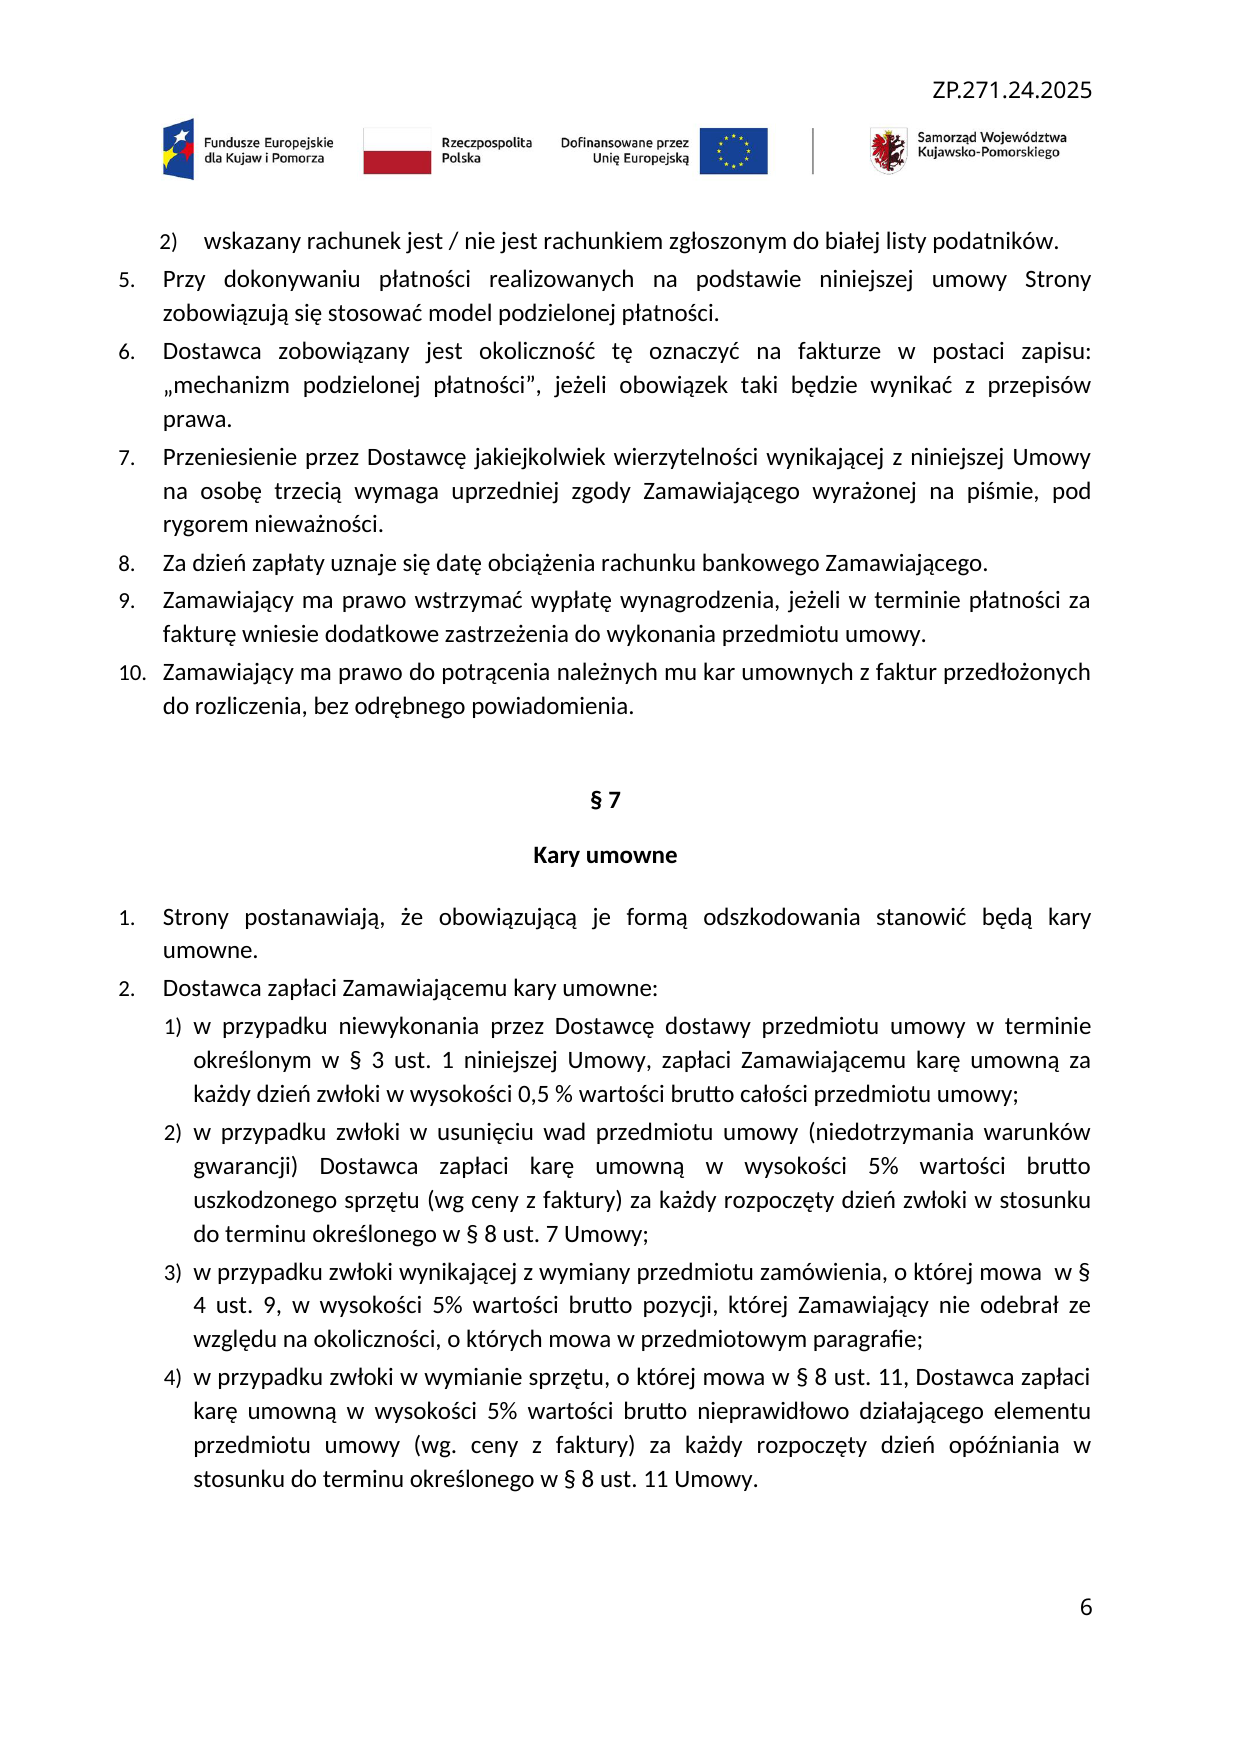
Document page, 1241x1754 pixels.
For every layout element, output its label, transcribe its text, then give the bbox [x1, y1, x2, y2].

list Dostawca zapłaci Zamawiającemu kary umowne: [118, 972, 1093, 1003]
text § 7 [118, 784, 1093, 814]
text Kary umowne [118, 839, 1093, 870]
list wskazany rachunek jest / nie jest rachunkiem zgłoszonym do białej listy podatników. [159, 225, 1082, 256]
list w przypadku zwłoki wynikającej z wymiany przedmiotu zamówienia, o której mowa w § 4 ust. 9, w wysokości 5% wartości brutto pozycji, której Zamawiający nie odebrał ze względu na okoliczności, o których mowa w przedmiotowym paragrafie; [163, 1256, 1093, 1354]
list w przypadku zwłoki w wymianie sprzętu, o której mowa w § 8 ust. 11, Dostawca zapłaci karę umowną w wysokości 5% wartości brutto nieprawidłowo działającego elementu przedmiotu umowy (wg. ceny z faktury) za każdy rozpoczęty dzień opóźniania w stosunku do terminu określonego w § 8 ust. 11 Umowy. [163, 1362, 1093, 1494]
list Za dzień zapłaty uznaje się datę obciążenia rachunku bankowego Zamawiającego. [118, 547, 1093, 577]
list Przy dokonywaniu płatności realizowanych na podstawie niniejszej umowy Strony zobowiązują się stosować model podzielonej płatności. [118, 263, 1093, 328]
list Zamawiający ma prawo wstrzymać wypłatę wynagrodzenia, jeżeli w terminie płatności za fakturę wniesie dodatkowe zastrzeżenia do wykonania przedmiotu umowy. [118, 585, 1093, 649]
list Strony postanawiają, że obowiązującą je formą odszkodowania stanowić będą kary umowne. [118, 901, 1093, 965]
list Przeniesienie przez Dostawcę jakiejkolwiek wierzytelności wynikającej z niniejszej Umowy na osobę trzecią wymaga uprzedniej zgody Zamawiającego wyrażonej na piśmie, pod rygorem nieważności. [118, 441, 1093, 539]
list Dostawca zobowiązany jest okoliczność tę oznaczyć na fakturze w postaci zapisu: „mechanizm podzielonej płatności”, jeżeli obowiązek taki będzie wynikać z przepisów prawa. [118, 335, 1093, 433]
list w przypadku zwłoki w usunięciu wad przedmiotu umowy (niedotrzymania warunków gwarancji) Dostawca zapłaci karę umowną w wysokości 5% wartości brutto uszkodzonego sprzętu (wg ceny z faktury) za każdy rozpoczęty dzień zwłoki w stosunku do terminu określonego w § 8 ust. 7 Umowy; [163, 1116, 1093, 1248]
list w przypadku niewykonania przez Dostawcę dostawy przedmiotu umowy w terminie określonym w § 3 ust. 1 niniejszej Umowy, zapłaci Zamawiającemu karę umowną za każdy dzień zwłoki w wysokości 0,5 % wartości brutto całości przedmiotu umowy; [163, 1011, 1093, 1109]
list Zamawiający ma prawo do potrącenia należnych mu kar umownych z faktur przedłożonych do rozliczenia, bez odrębnego powiadomienia. [118, 657, 1093, 721]
